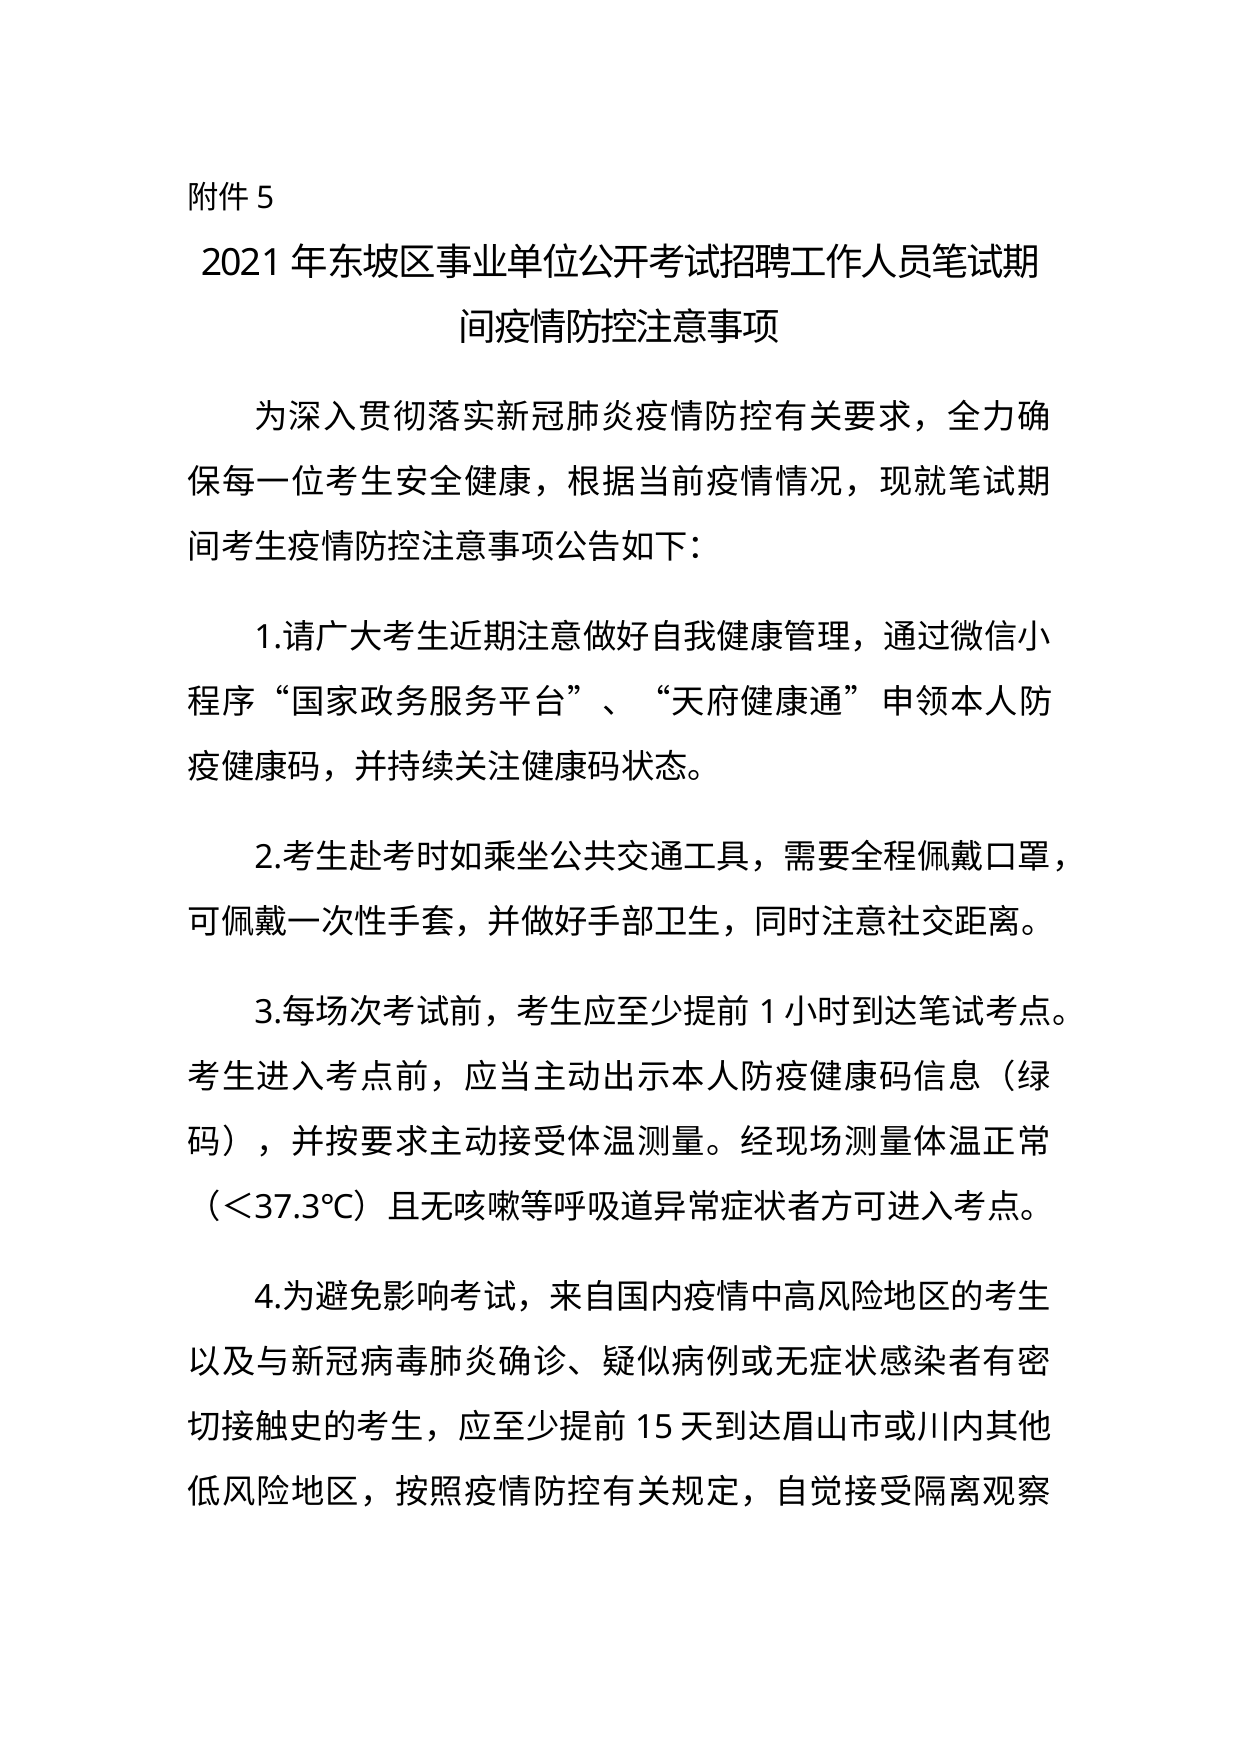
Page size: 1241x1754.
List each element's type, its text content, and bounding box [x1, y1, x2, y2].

text 1.请广大考生近期注意做好自我健康管理，通过微信小程序“国家政务服务平台”、“天府健康通”申领本人防疫健康码，并持续关注健康码状态。 [187, 602, 1053, 797]
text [187, 1262, 1053, 1522]
text 附件5 [187, 162, 1053, 227]
text 2021年东坡区事业单位公开考试招聘工作人员笔试期间疫情防控注意事项 [187, 227, 1053, 357]
text 3.每场次考试前，考生应至少提前1小时到达笔试考点。考生进入考点前，应当主动出示本人防疫健康码信息（绿码），并按要求主动接受体温测量。经现场测量体温正常（＜37.3℃）且无咳嗽等呼吸道异常症状者方可进入考点。 [187, 977, 1053, 1237]
text 2.考生赴考时如乘坐公共交通工具，需要全程佩戴口罩，可佩戴一次性手套，并做好手部卫生，同时注意社交距离。 [187, 822, 1053, 952]
text 为深入贯彻落实新冠肺炎疫情防控有关要求，全力确保每一位考生安全健康，根据当前疫情情况，现就笔试期间考生疫情防控注意事项公告如下： [187, 382, 1053, 577]
